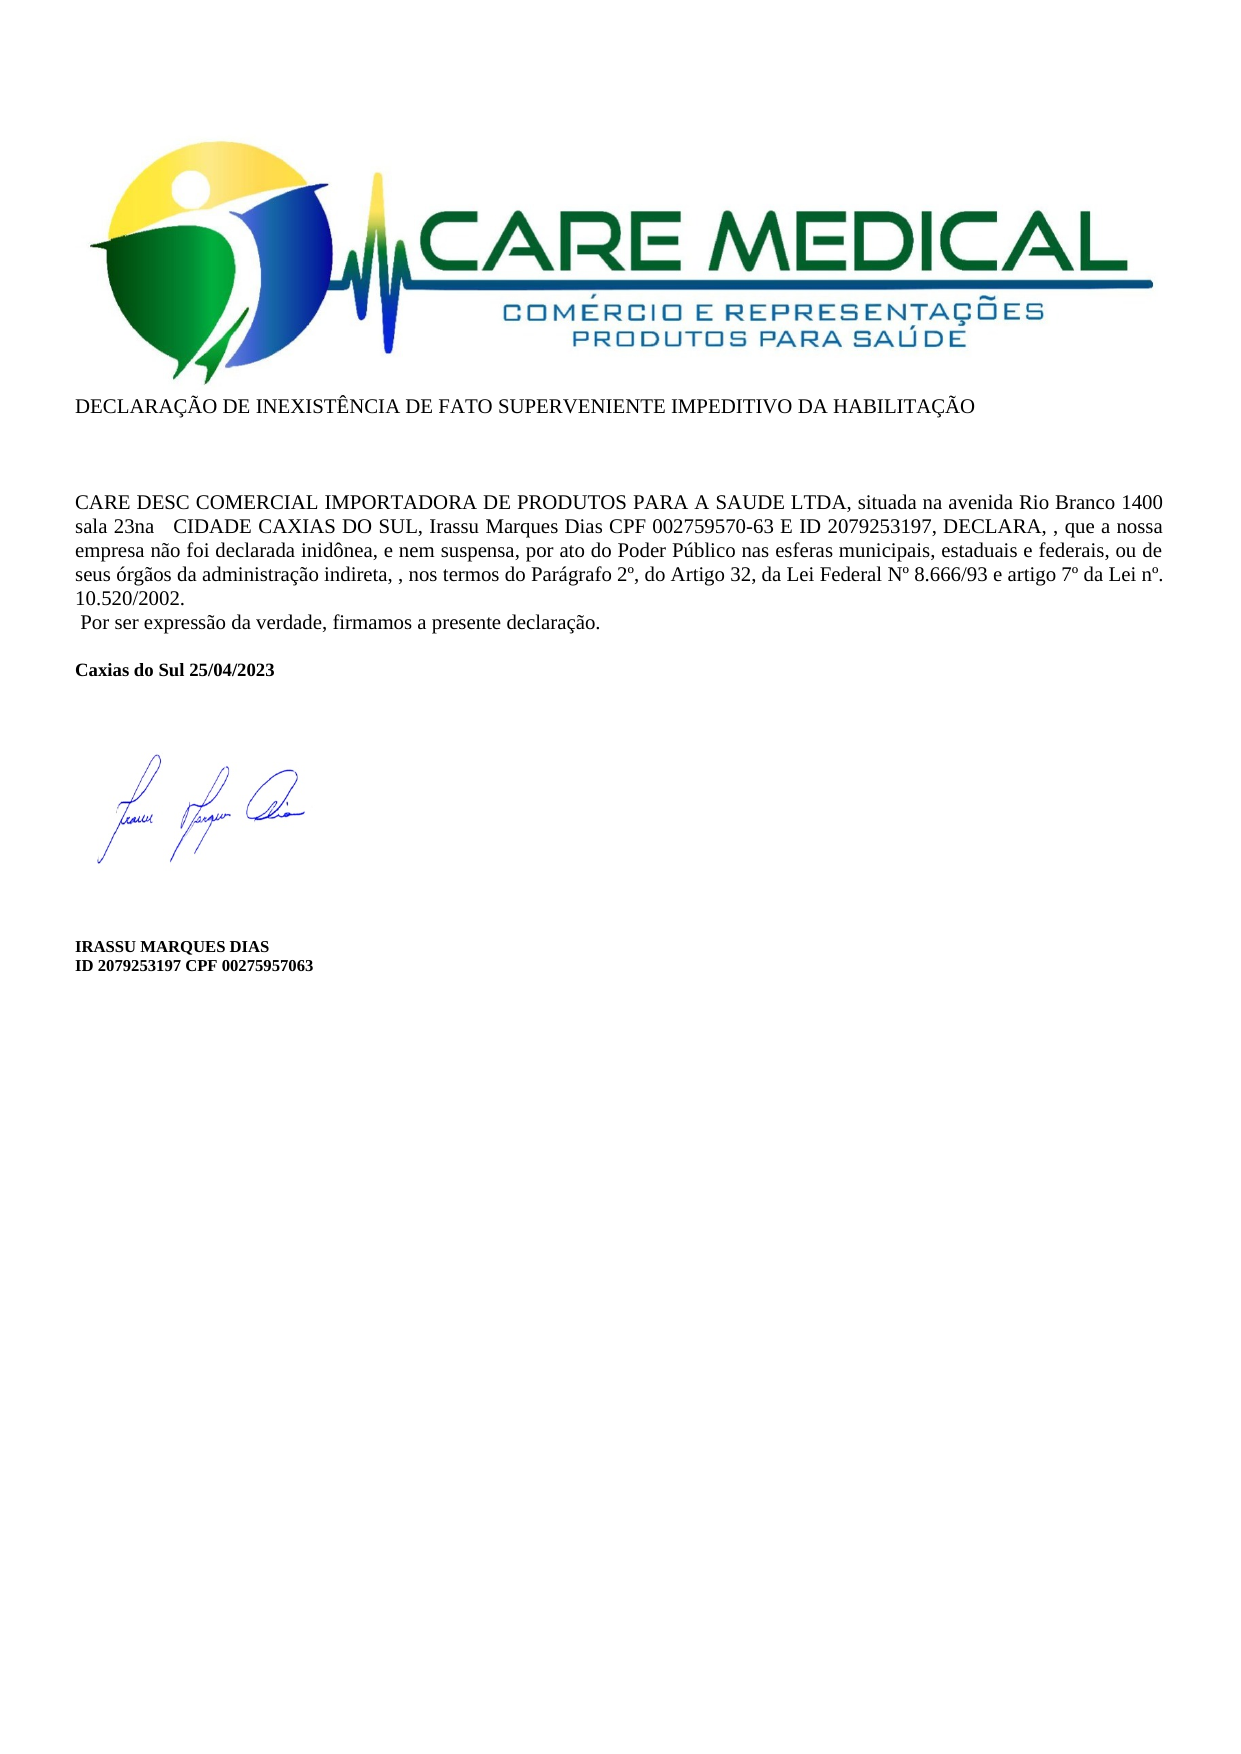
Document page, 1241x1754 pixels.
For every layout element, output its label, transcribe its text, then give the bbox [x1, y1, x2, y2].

text DECLARAÇÃO DE INEXISTÊNCIA DE FATO SUPERVENIENTE IMPEDITIVO DA HABILITAÇÃO [75, 394, 1165, 418]
text IRASSU MARQUES DIAS [75, 936, 1165, 956]
text ID 2079253197 CPF 00275957063 [75, 956, 1165, 975]
picture [75, 718, 332, 898]
text Por ser expressão da verdade, firmamos a presente declaração. [75, 610, 1165, 634]
text Caxias do Sul 25/04/2023 [75, 658, 1165, 680]
text CARE DESC COMERCIAL IMPORTADORA DE PRODUTOS PARA A SAUDE LTDA, situada na avenida Rio Branco 1400 sala 23na CIDADE CAXIAS DO SUL, Irassu Marques Dias CPF 002759570-63 E ID 2079253197, DECLARA, , que a nossa empresa não foi declarada inidônea, e nem suspensa, por ato do Poder Público nas esferas municipais, estaduais e federais, ou de seus órgãos da administração indireta, , nos termos do Parágrafo 2º, do Artigo 32, da Lei Federal Nº 8.666/93 e artigo 7º da Lei nº. 10.520/2002. [75, 490, 1165, 610]
picture [75, 126, 1166, 394]
